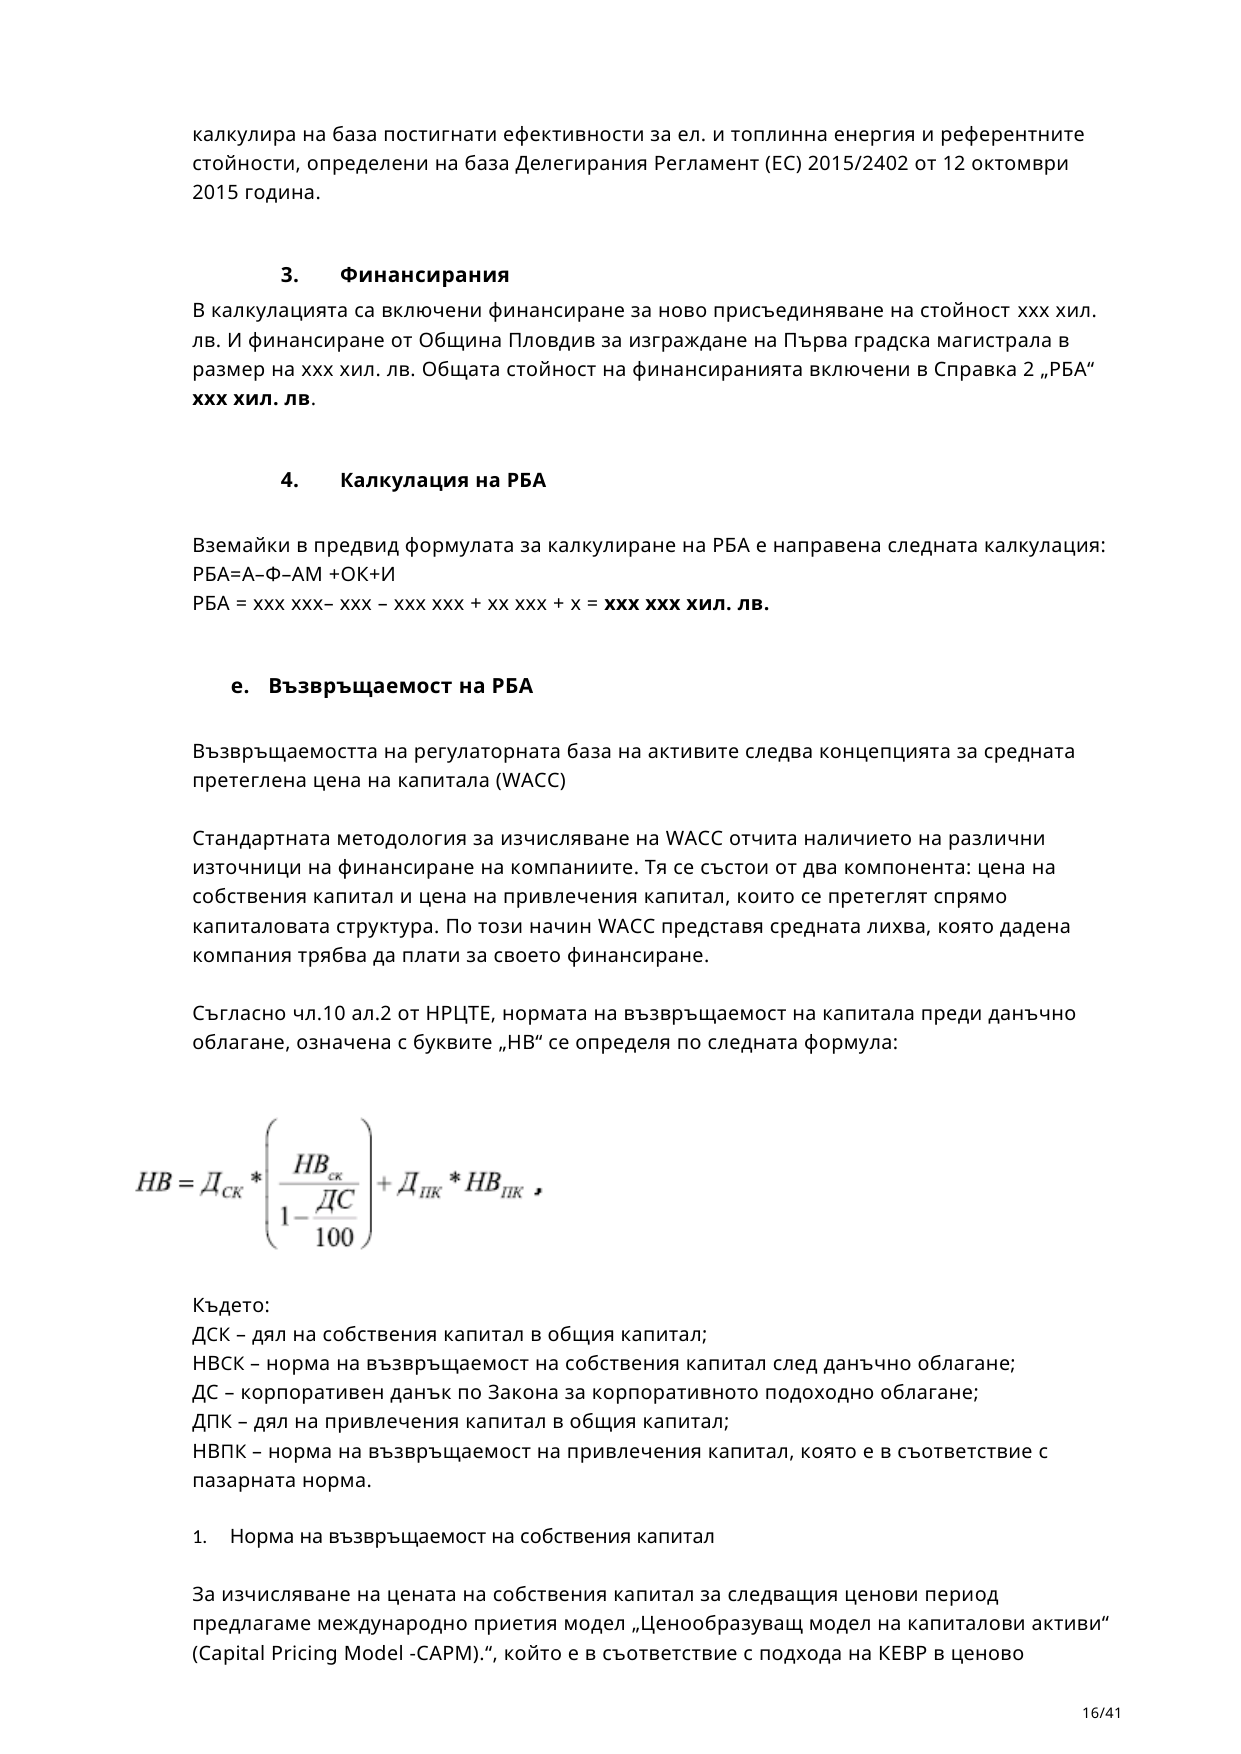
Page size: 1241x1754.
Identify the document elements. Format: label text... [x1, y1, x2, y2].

text Възвръщаемостта на регулаторната база на активите следва концепцията за средната претеглена цена на капитала (WACC) [192, 735, 1122, 793]
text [192, 118, 1122, 206]
text РБА=А–Ф–АМ +ОК+И [192, 558, 1122, 587]
text ДСК – дял на собствения капитал в общия капитал; [192, 1318, 1122, 1347]
text Вземайки в предвид формулата за калкулиране на РБА е направена следната калкулация: [192, 529, 1122, 558]
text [192, 1578, 1122, 1666]
text Съгласно чл.10 ал.2 от НРЦТЕ, нормата на възвръщаемост на капитала преди данъчно облагане, означена с буквите „НВ“ се определя по следната формула: [192, 997, 1122, 1056]
subtitle Калкулация на РБА [281, 465, 1122, 494]
text В калкулацията са включени финансиране за ново присъединяване на стойност xxx хил. лв. И финансиране от Община Пловдив за изграждане на Първа градска магистрала в размер на xxx хил. лв. Общата стойност на финансиранията включени в Справка 2 „РБА“ xxx хил. лв. [192, 294, 1122, 411]
subtitle Възвръщаемост на РБА [231, 671, 1122, 699]
text РБА = xxx xxx– xxx – xxx xxx + xx xxx + x = xxx xxx хил. лв. [192, 587, 1122, 617]
text ДПК – дял на привлечения капитал в общия капитал; [192, 1406, 1122, 1435]
text ДС – корпоративен данък по Закона за корпоративното подоходно облагане; [192, 1376, 1122, 1406]
text Където: [192, 1289, 1122, 1318]
list Норма на възвръщаемост на собствения капитал [192, 1522, 1122, 1549]
text НВПК – норма на възвръщаемост на привлечения капитал, която е в съответствие с пазарната норма. [192, 1435, 1122, 1493]
text НВСК – норма на възвръщаемост на собствения капитал след данъчно облагане; [192, 1347, 1122, 1376]
subtitle Финансирания [281, 260, 1122, 288]
text Стандартната методология за изчисляване на WACC отчита наличието на различни източници на финансиране на компаниите. Тя се състои от два компонента: цена на собствения капитал и цена на привлечения капитал, които се претеглят спрямо капиталовата структура. По този начин WACC представя средната лихва, която дадена компания трябва да плати за своето финансиране. [192, 822, 1122, 968]
